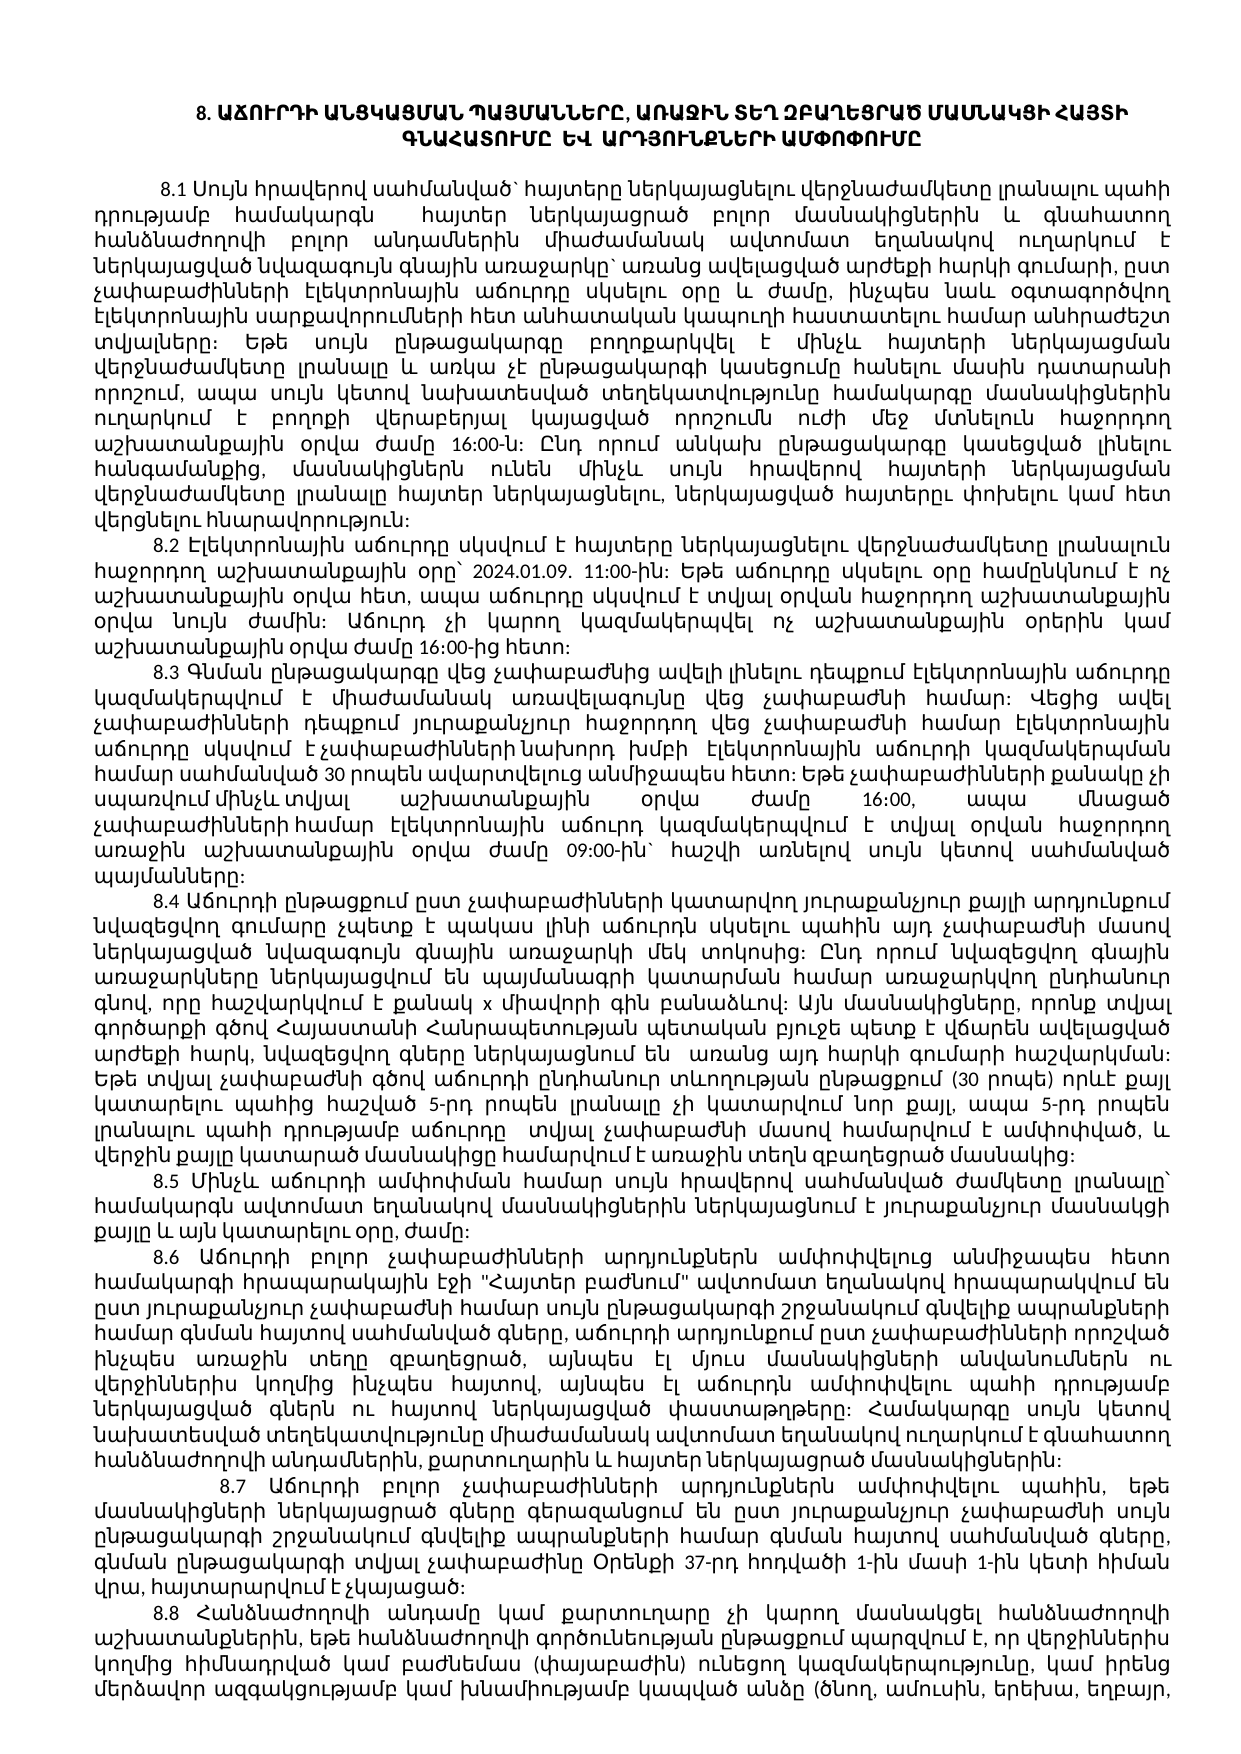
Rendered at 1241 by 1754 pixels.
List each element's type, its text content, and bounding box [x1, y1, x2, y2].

text ԳՆԱՀԱՏՈՒՄԸ ԵՎ ԱՐԴՅՈՒՆՔՆԵՐԻ ԱՄՓՈՓՈՒՄԸ [94, 126, 1171, 151]
text 8.3 Գնման ընթացակարգը վեց չափաբաժնից ավելի լինելու դեպքում էլեկտրոնային աճուրդը կազմակերպվում է միաժամանակ առավելագույնը վեց չափաբաժնի համար: Վեցից ավել չափաբաժինների դեպքում յուրաքանչյուր հաջորդող վեց չափաբաժնի համար էլեկտրոնային աճուրդը սկսվում է չափաբաժինների նախորդ խմբի էլեկտրոնային աճուրդի կազմակերպման համար սահմանված 30 րոպեն ավարտվելուց անմիջապես հետո: Եթե չափաբաժինների քանակը չի սպառվում մինչև տվյալ աշխատանքային օրվա ժամը 16։00, ապա մնացած չափաբաժինների համար էլեկտրոնային աճուրդ կազմակերպվում է տվյալ օրվան հաջորդող առաջին աշխատանքային օրվա ժամը 09:00-ին` հաշվի առնելով սույն կետով սահմանված պայմանները: [94, 659, 1171, 888]
text 8.4 Աճուրդի ընթացքում ըստ չափաբաժինների կատարվող յուրաքանչյուր քայլի արդյունքում նվազեցվող գումարը չպետք է պակաս լինի աճուրդն սկսելու պահին այդ չափաբաժնի մասով ներկայացված նվազագույն գնային առաջարկի մեկ տոկոսից: Ընդ որում նվազեցվող գնային առաջարկները ներկայացվում են պայմանագրի կատարման համար առաջարկվող ընդհանուր գնով, որը հաշվարկվում է քանակ x միավորի գին բանաձևով: Այն մասնակիցները, որոնք տվյալ գործարքի գծով Հայաստանի Հանրապետության պետական բյուջե պետք է վճարեն ավելացված արժեքի հարկ, նվազեցվող գները ներկայացնում են առանց այդ հարկի գումարի հաշվարկման: Եթե տվյալ չափաբաժնի գծով աճուրդի ընդհանուր տևողության ընթացքում (30 րոպե) որևէ քայլ կատարելու պահից հաշված 5-րդ րոպեն լրանալը չի կատարվում նոր քայլ, ապա 5-րդ րոպեն լրանալու պահի դրությամբ աճուրդը տվյալ չափաբաժնի մասով համարվում է ամփոփված, և վերջին քայլը կատարած մասնակիցը համարվում է առաջին տեղն զբաղեցրած մասնակից: [94, 888, 1171, 1168]
text 8. ԱՃՈՒՐԴԻ ԱՆՑԿԱՑՄԱՆ ՊԱՅՄԱՆՆԵՐԸ, ԱՌԱՋԻՆ ՏԵՂ ԶԲԱՂԵՑՐԱԾ ՄԱՍՆԱԿՑԻ ՀԱՅՏԻ [94, 100, 1171, 126]
text 8.7 Աճուրդի բոլոր չափաբաժինների արդյունքներն ամփոփվելու պահին, եթե մասնակիցների ներկայացրած գները գերազանցում են ըստ յուրաքանչյուր չափաբաժնի սույն ընթացակարգի շրջանակում գնվելիք ապրանքների համար գնման հայտով սահմանված գները, գնման ընթացակարգի տվյալ չափաբաժինը Օրենքի 37-րդ հոդվածի 1-ին մասի 1-ին կետի հիման վրա, հայտարարվում է չկայացած: [94, 1473, 1171, 1600]
text 8.6 Աճուրդի բոլոր չափաբաժինների արդյունքներն ամփոփվելուց անմիջապես հետո համակարգի հրապարակային էջի "Հայտեր բաժնում" ավտոմատ եղանակով հրապարակվում են ըստ յուրաքանչյուր չափաբաժնի համար սույն ընթացակարգի շրջանակում գնվելիք ապրանքների համար գնման հայտով սահմանված գները, աճուրդի արդյունքում ըստ չափաբաժինների որոշված ինչպես առաջին տեղը զբաղեցրած, այնպես էլ մյուս մասնակիցների անվանումներն ու վերջիններիս կողմից ինչպես հայտով, այնպես էլ աճուրդն ամփոփվելու պահի դրությամբ ներկայացված գներն ու հայտով ներկայացված փաստաթղթերը: Համակարգը սույն կետով նախատեսված տեղեկատվությունը միաժամանակ ավտոմատ եղանակով ուղարկում է գնահատող հանձնաժողովի անդամներին, քարտուղարին և հայտեր ներկայացրած մասնակիցներին: [94, 1244, 1171, 1473]
text 8.5 Մինչև աճուրդի ամփոփման համար սույն հրավերով սահմանված ժամկետը լրանալը՝ համակարգն ավտոմատ եղանակով մասնակիցներին ներկայացնում է յուրաքանչյուր մասնակցի քայլը և այն կատարելու օրը, ժամը: [94, 1168, 1171, 1244]
text 8.2 Էլեկտրոնային աճուրդը սկսվում է հայտերը ներկայացնելու վերջնաժամկետը լրանալուն հաջորդող աշխատանքային օրը՝ 2024.01.09. 11:00 -ին: Եթե աճուրդը սկսելու օրը համընկնում է ոչ աշխատանքային օրվա հետ, ապա աճուրդը սկսվում է տվյալ օրվան հաջորդող աշխատանքային օրվա նույն ժամին: Աճուրդ չի կարող կազմակերպվել ոչ աշխատանքային օրերին կամ աշխատանքային օրվա ժամը 16։00-ից հետո: [94, 532, 1171, 659]
text 8.1 Սույն հրավերով սահմանված` հայտերը ներկայացնելու վերջնաժամկետը լրանալու պահի դրությամբ համակարգն հայտեր ներկայացրած բոլոր մասնակիցներին և գնահատող հանձնաժողովի բոլոր անդամներին միաժամանակ ավտոմատ եղանակով ուղարկում է ներկայացված նվազագույն գնային առաջարկը` առանց ավելացված արժեքի հարկի գումարի, ըստ չափաբաժինների էլեկտրոնային աճուրդը սկսելու օրը և ժամը, ինչպես նաև օգտագործվող էլեկտրոնային սարքավորումների հետ անհատական կապուղի հաստատելու համար անհրաժեշտ տվյալները։ Եթե սույն ընթացակարգը բողոքարկվել է մինչև հայտերի ներկայացման վերջնաժամկետը լրանալը և առկա չէ ընթացակարգի կասեցումը հանելու մասին դատարանի որոշում, ապա սույն կետով նախատեսված տեղեկատվությունը համակարգը մասնակիցներին ուղարկում է բողոքի վերաբերյալ կայացված որոշումն ուժի մեջ մտնելուն հաջորդող աշխատանքային օրվա ժամը 16:00-ն: Ընդ որում անկախ ընթացակարգը կասեցված լինելու հանգամանքից, մասնակիցներն ունեն մինչև սույն հրավերով հայտերի ներկայացման վերջնաժամկետը լրանալը հայտեր ներկայացնելու, ներկայացված հայտերըւ փոխելու կամ հետ վերցնելու հնարավորություն: [94, 177, 1171, 532]
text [94, 1600, 1171, 1702]
